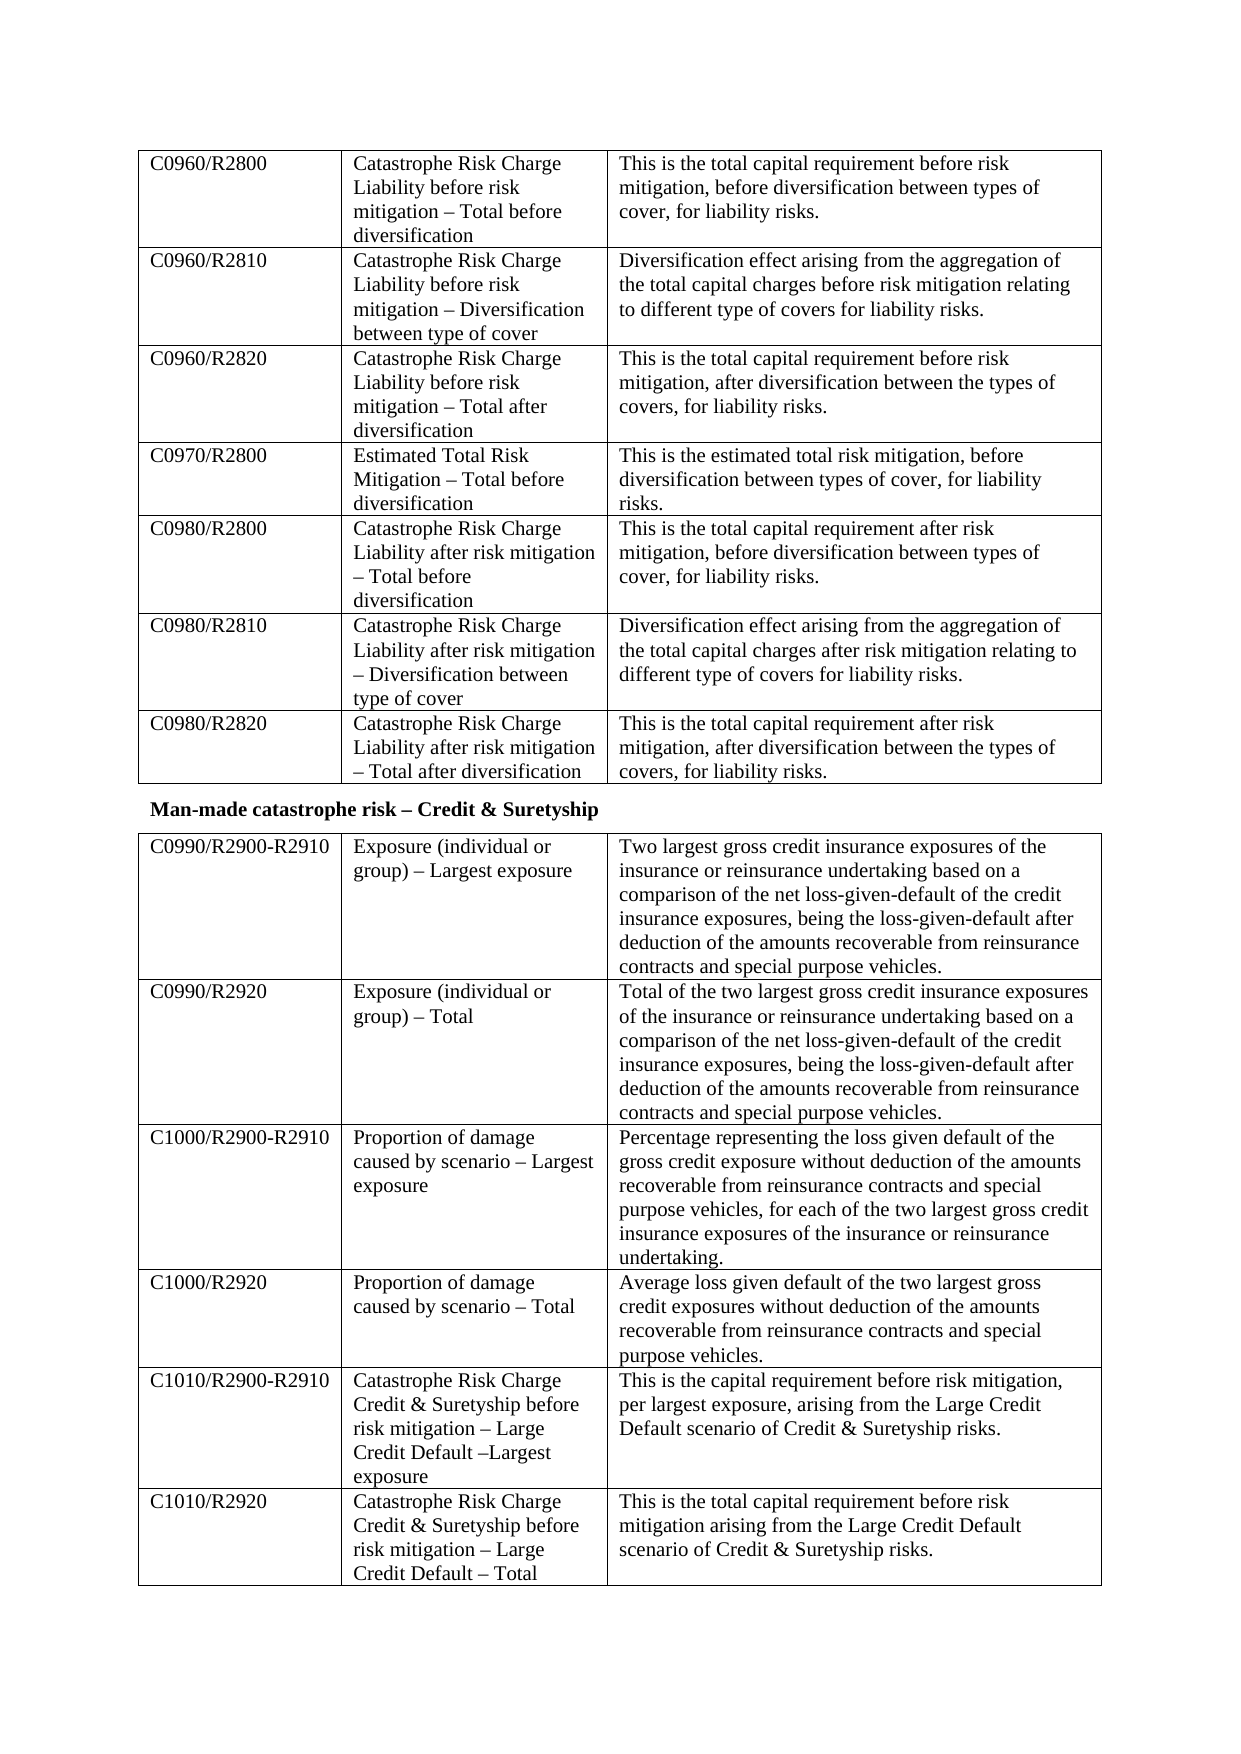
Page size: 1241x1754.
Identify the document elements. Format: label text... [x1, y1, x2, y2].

table_cell C0970/R2800 [139, 443, 341, 515]
table_cell Man-made catastrophe risk – Credit & Suretyship [139, 784, 1101, 833]
table_cell C0990/R2920 [139, 980, 341, 1124]
table_cell C1010/R2920 [139, 1489, 341, 1585]
table_cell Diversification effect arising from the aggregation of the total capital charges before risk mitigation relating to different type of covers for liability risks. [608, 248, 1101, 344]
table_cell Catastrophe Risk Charge Credit & Suretyship before risk mitigation – Large Credit Default –Largest exposure [342, 1368, 607, 1488]
table_cell C0990/R2900-R2910 [139, 834, 341, 978]
table_cell Proportion of damage caused by scenario – Largest exposure [342, 1125, 607, 1269]
table_cell C0980/R2810 [139, 614, 341, 710]
table_cell This is the estimated total risk mitigation, before diversification between types of cover, for liability risks. [608, 443, 1101, 515]
table_cell C0960/R2810 [139, 248, 341, 344]
table_cell Percentage representing the loss given default of the gross credit exposure without deduction of the amounts recoverable from reinsurance contracts and special purpose vehicles, for each of the two largest gross credit insurance exposures of the insurance or reinsurance undertaking. [608, 1125, 1101, 1269]
table_cell C1010/R2900-R2910 [139, 1368, 341, 1488]
table_cell Exposure (individual or group) – Total [342, 980, 607, 1124]
table_cell Catastrophe Risk Charge Liability after risk mitigation – Diversification between type of cover [342, 614, 607, 710]
table_cell This is the capital requirement before risk mitigation, per largest exposure, arising from the Large Credit Default scenario of Credit & Suretyship risks. [608, 1368, 1101, 1488]
table_cell Catastrophe Risk Charge Liability after risk mitigation – Total after diversification [342, 711, 607, 783]
table_cell Estimated Total Risk Mitigation – Total before diversification [342, 443, 607, 515]
table_cell C1000/R2920 [139, 1270, 341, 1367]
table_cell C0980/R2800 [139, 516, 341, 612]
table_cell This is the total capital requirement after risk mitigation, before diversification between types of cover, for liability risks. [608, 516, 1101, 612]
table_cell Total of the two largest gross credit insurance exposures of the insurance or reinsurance undertaking based on a comparison of the net loss-given-default of the credit insurance exposures, being the loss-given-default after deduction of the amounts recoverable from reinsurance contracts and special purpose vehicles. [608, 980, 1101, 1124]
table_cell C0960/R2800 [139, 151, 341, 247]
table_cell C0960/R2820 [139, 346, 341, 442]
table_cell Two largest gross credit insurance exposures of the insurance or reinsurance undertaking based on a comparison of the net loss-given-default of the credit insurance exposures, being the loss-given-default after deduction of the amounts recoverable from reinsurance contracts and special purpose vehicles. [608, 834, 1101, 978]
table_cell Catastrophe Risk Charge Liability after risk mitigation – Total before diversification [342, 516, 607, 612]
table_cell Catastrophe Risk Charge Liability before risk mitigation – Diversification between type of cover [342, 248, 607, 344]
table_cell This is the total capital requirement after risk mitigation, after diversification between the types of covers, for liability risks. [608, 711, 1101, 783]
table_cell Catastrophe Risk Charge Liability before risk mitigation – Total after diversification [342, 346, 607, 442]
table_cell Catastrophe Risk Charge Liability before risk mitigation – Total before diversification [342, 151, 607, 247]
table_cell C0980/R2820 [139, 711, 341, 783]
table_cell Catastrophe Risk Charge Credit & Suretyship before risk mitigation – Large Credit Default – Total [342, 1489, 607, 1585]
table_cell C1000/R2900-R2910 [139, 1125, 341, 1269]
table_cell This is the total capital requirement before risk mitigation arising from the Large Credit Default scenario of Credit & Suretyship risks. [608, 1489, 1101, 1585]
table_cell Proportion of damage caused by scenario – Total [342, 1270, 607, 1367]
table_cell Average loss given default of the two largest gross credit exposures without deduction of the amounts recoverable from reinsurance contracts and special purpose vehicles. [608, 1270, 1101, 1367]
table_cell This is the total capital requirement before risk mitigation, after diversification between the types of covers, for liability risks. [608, 346, 1101, 442]
table_cell Exposure (individual or group) – Largest exposure [342, 834, 607, 978]
table_cell This is the total capital requirement before risk mitigation, before diversification between types of cover, for liability risks. [608, 151, 1101, 247]
table_cell Diversification effect arising from the aggregation of the total capital charges after risk mitigation relating to different type of covers for liability risks. [608, 614, 1101, 710]
